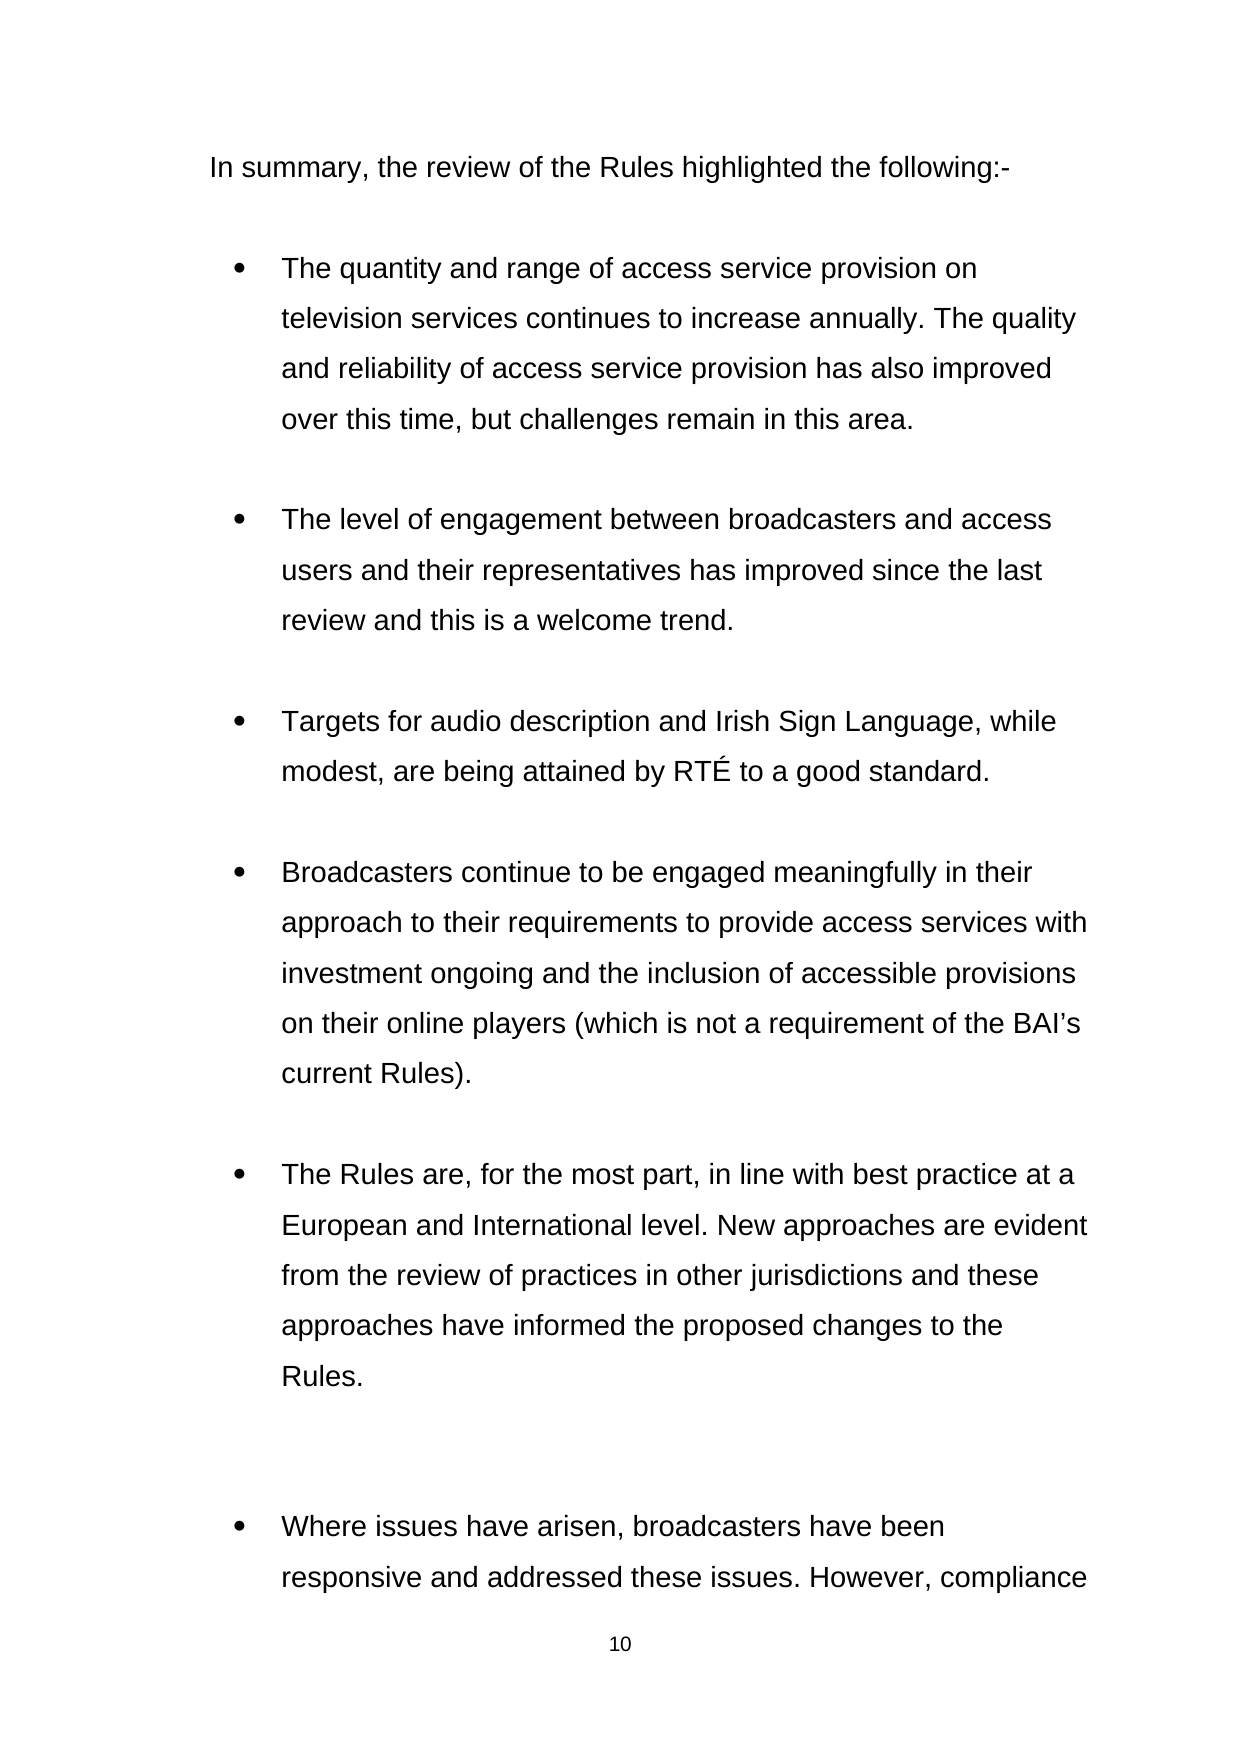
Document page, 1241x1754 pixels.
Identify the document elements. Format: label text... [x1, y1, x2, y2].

list The level of engagement between broadcasters and access users and their representatives has improved since the last review and this is a welcome trend. [234, 502, 1090, 637]
text In summary, the review of the Rules highlighted the following:- [209, 150, 1090, 183]
list Broadcasters continue to be engaged meaningfully in their approach to their requirements to provide access services with investment ongoing and the inclusion of accessible provisions on their online players (which is not a requirement of the BAI’s current Rules). [234, 855, 1090, 1090]
list The quantity and range of access service provision on television services continues to increase annually. The quality and reliability of access service provision has also improved over this time, but challenges remain in this area. [234, 251, 1090, 435]
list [234, 1509, 1090, 1593]
list The Rules are, for the most part, in line with best practice at a European and International level. New approaches are evident from the review of practices in other jurisdictions and these approaches have informed the proposed changes to the Rules. [234, 1157, 1090, 1392]
list Targets for audio description and Irish Sign Language, while modest, are being attained by RTÉ to a good standard. [234, 704, 1090, 788]
